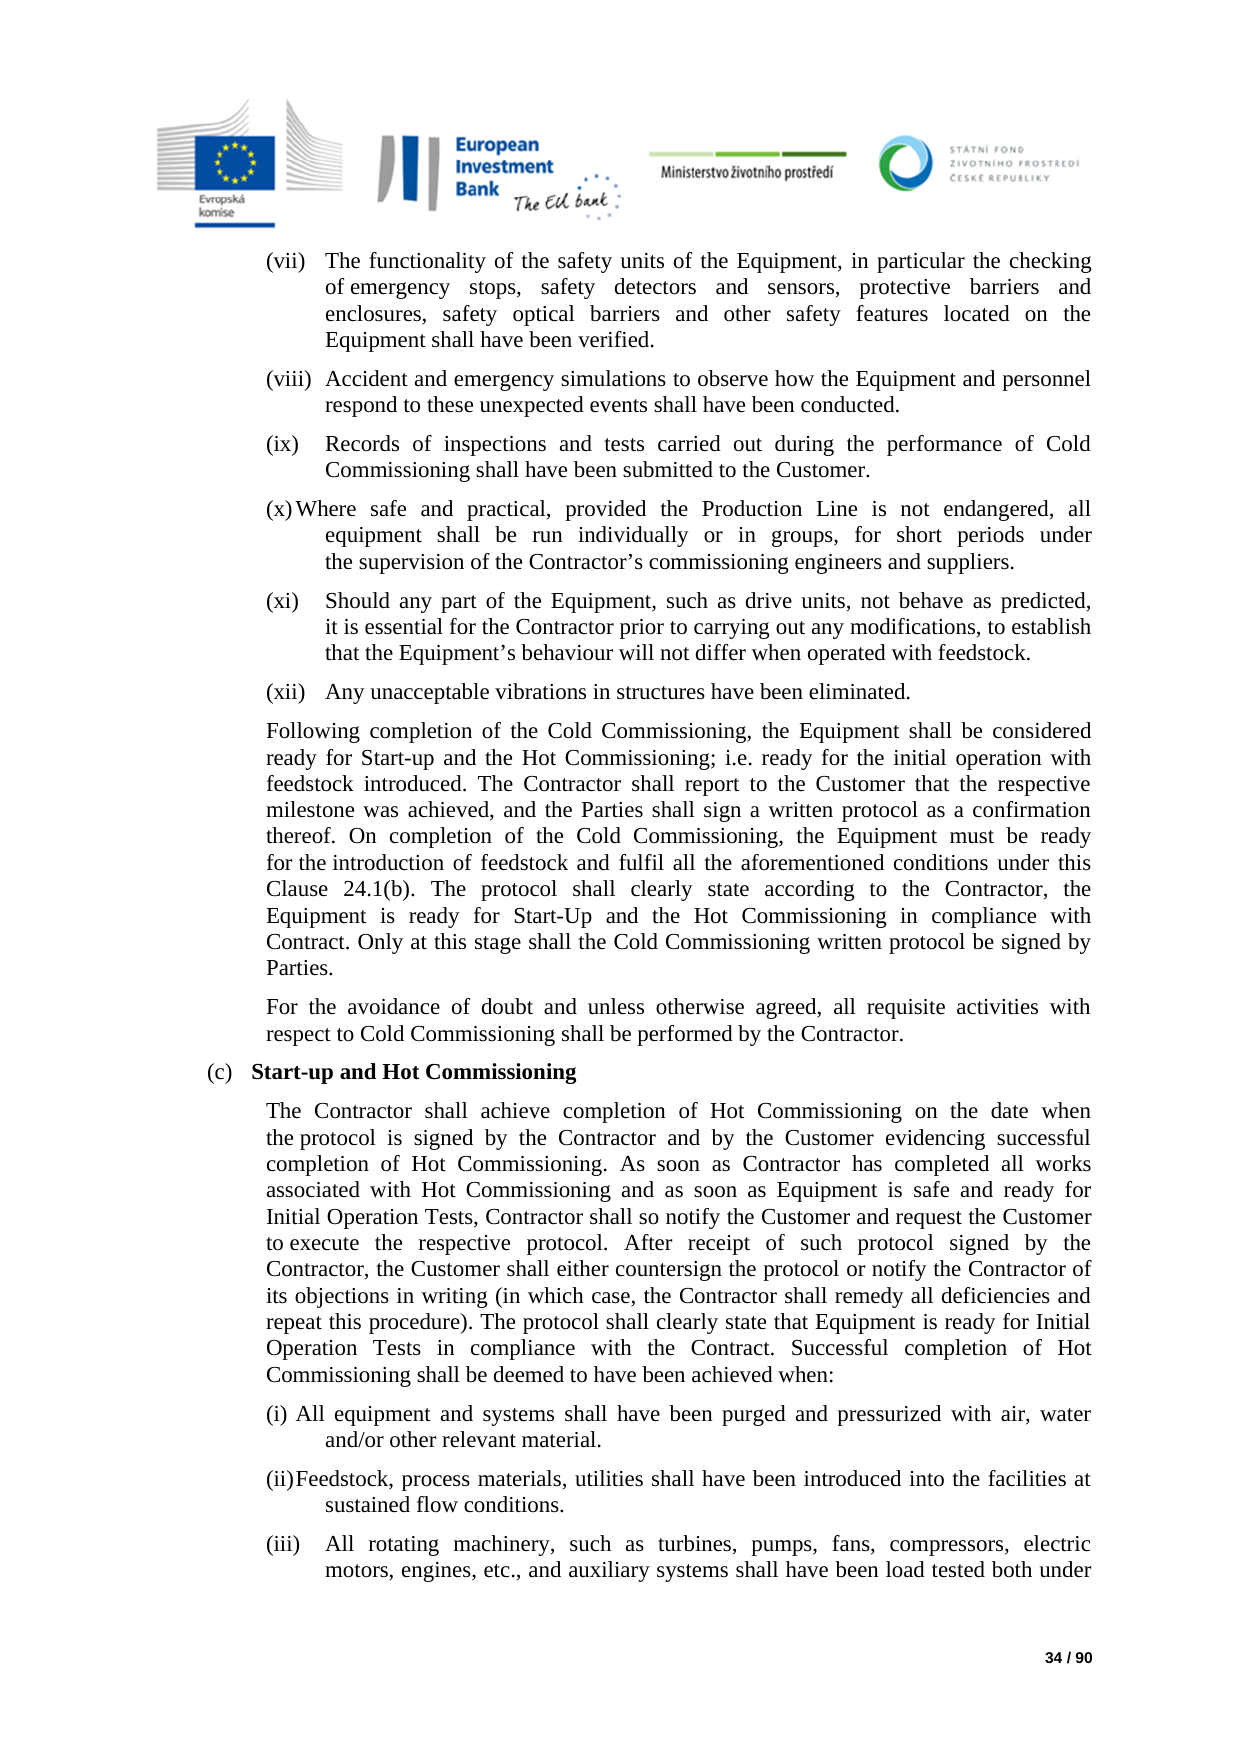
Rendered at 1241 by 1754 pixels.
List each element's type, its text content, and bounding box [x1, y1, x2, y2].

text Should any part of the Equipment, such as drive units, not behave as predicted, it is essential for the Contractor prior to carrying out any modifications, to establish that the Equipment’s behaviour will not differ when operated with feedstock. [266, 587, 1092, 666]
text The functionality of the safety units of the Equipment, in particular the checking of emergency stops, safety detectors and sensors, protective barriers and enclosures, safety optical barriers and other safety features located on the Equipment shall have been verified. [266, 247, 1092, 352]
text The Contractor shall achieve completion of Hot Commissioning on the date when the protocol is signed by the Contractor and by the Customer evidencing successful completion of Hot Commissioning. As soon as Contractor has completed all works associated with Hot Commissioning and as soon as Equipment is safe and ready for Initial Operation Tests, Contractor shall so notify the Customer and request the Customer to execute the respective protocol. After receipt of such protocol signed by the Contractor, the Customer shall either countersign the protocol or notify the Contractor of its objections in writing (in which case, the Contractor shall remedy all deficiencies and repeat this procedure). The protocol shall clearly state that Equipment is ready for Initial Operation Tests in compliance with the Contract. Successful completion of Hot Commissioning shall be deemed to have been achieved when: [266, 1097, 1092, 1387]
text Accident and emergency simulations to observe how the Equipment and personnel respond to these unexpected events shall have been conducted. [266, 365, 1092, 417]
text Start-up and Hot Commissioning [207, 1058, 1092, 1085]
text Records of inspections and tests carried out during the performance of Cold Commissioning shall have been submitted to the Customer. [266, 430, 1092, 483]
picture [147, 87, 1093, 235]
text Following completion of the Cold Commissioning, the Equipment shall be considered ready for Start-up and the Hot Commissioning; i.e. ready for the initial operation with feedstock introduced. The Contractor shall report to the Customer that the respective milestone was achieved, and the Parties shall sign a written protocol as a confirmation thereof. On completion of the Cold Commissioning, the Equipment must be ready for the introduction of feedstock and fulfil all the aforementioned conditions under this Clause 23.1(b). The protocol shall clearly state according to the Contractor, the Equipment is ready for Start-Up and the Hot Commissioning in compliance with Contract. Only at this stage shall the Cold Commissioning written protocol be signed by Parties. [266, 717, 1092, 981]
text All equipment and systems shall have been purged and pressurized with air, water and/or other relevant material. [266, 1400, 1092, 1452]
text For the avoidance of doubt and unless otherwise agreed, all requisite activities with respect to Cold Commissioning shall be performed by the Contractor. [266, 993, 1092, 1046]
text Where safe and practical, provided the Production Line is not endangered, all equipment shall be run individually or in groups, for short periods under the supervision of the Contractor’s commissioning engineers and suppliers. [266, 495, 1092, 574]
text Feedstock, process materials, utilities shall have been introduced into the facilities at sustained flow conditions. [266, 1465, 1092, 1518]
text Any unacceptable vibrations in structures have been eliminated. [266, 678, 1092, 705]
